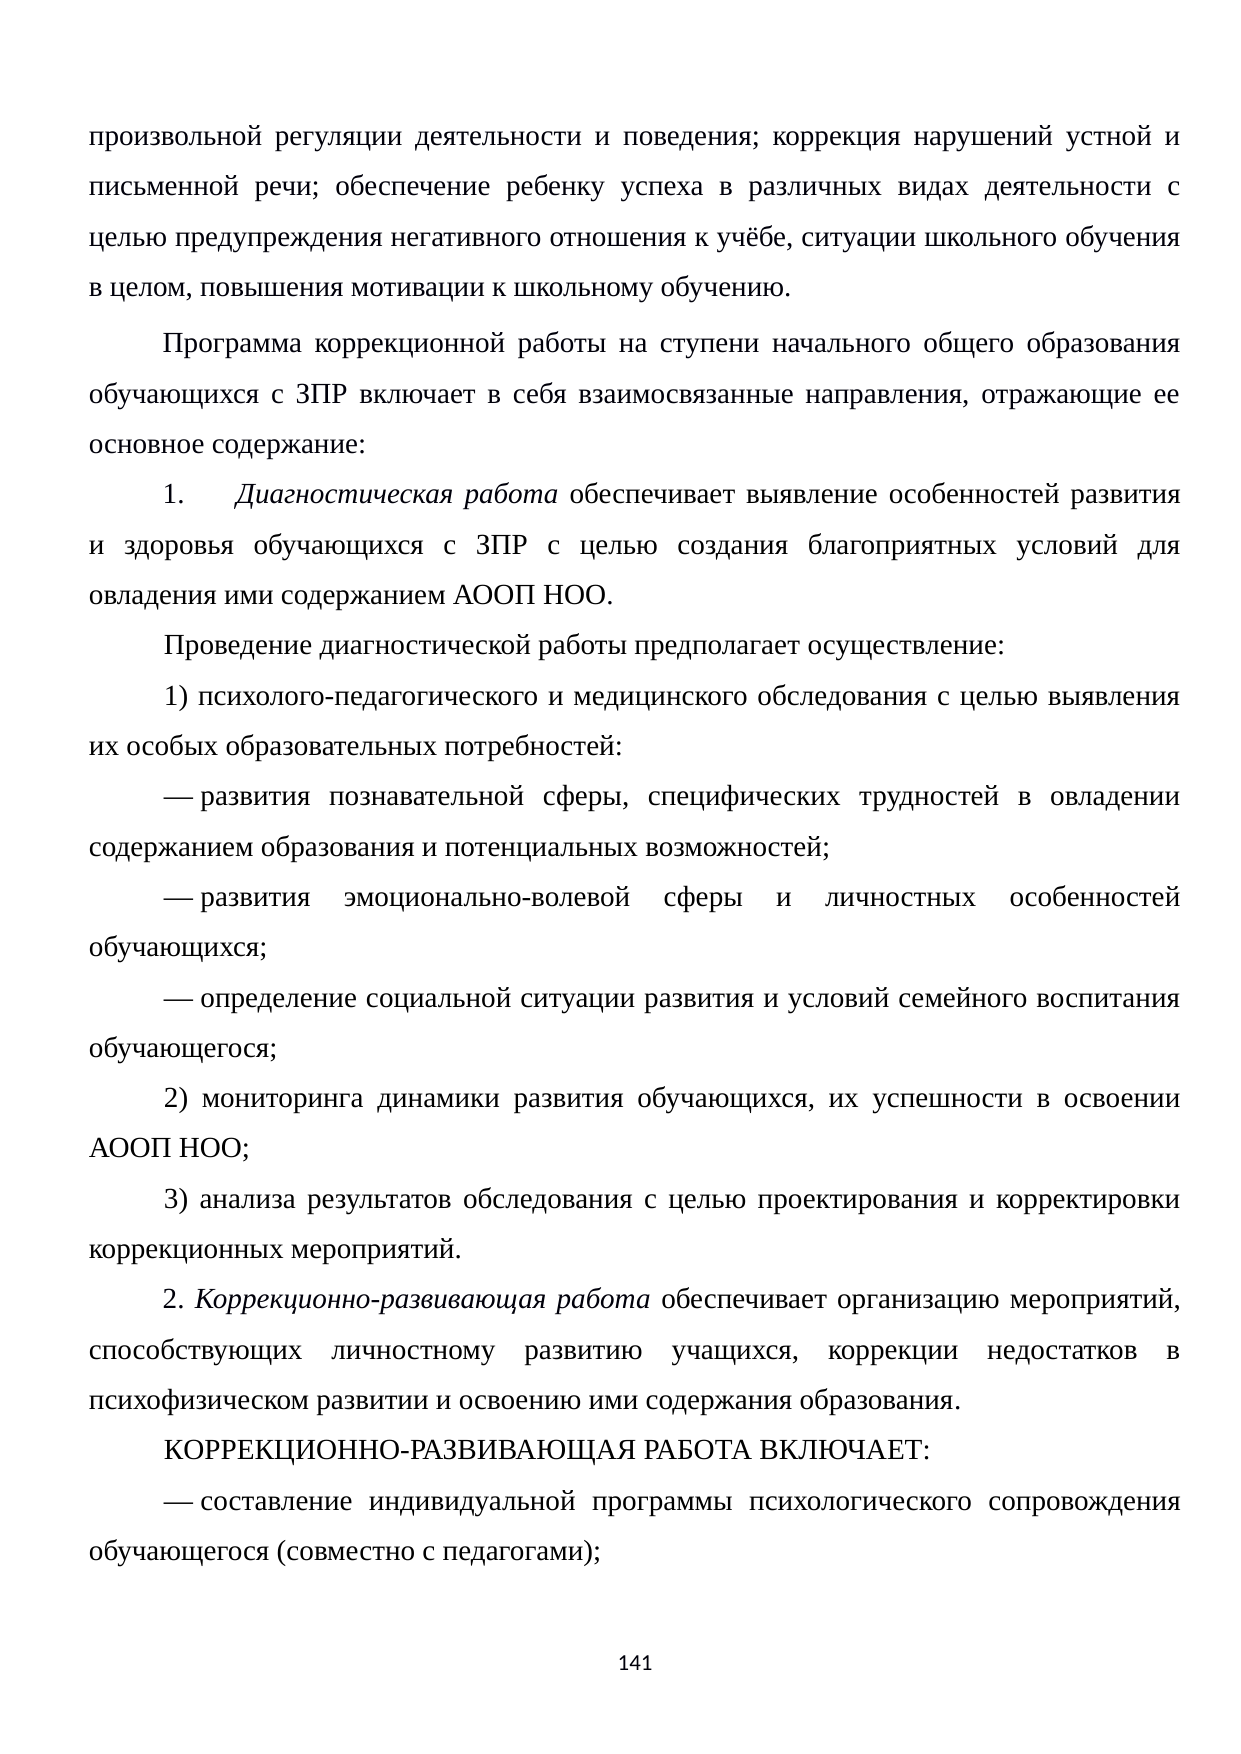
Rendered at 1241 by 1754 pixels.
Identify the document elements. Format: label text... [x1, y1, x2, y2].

text 1) психолого-педагогического и медицинского обследования с целью выявления их особых образовательных потребностей: [89, 678, 1181, 762]
text ― составление индивидуальной программы психологического сопровождения обучающегося (совместно с педагогами); [89, 1483, 1181, 1567]
text ― определение социальной ситуации развития и условий семейного воспитания обучающегося; [89, 980, 1181, 1063]
text 2. Коррекционно-развивающая работа обеспечивает организацию мероприятий, способствующих личностному развитию учащихся, коррекции недостатков в психофизическом развитии и освоению ими содержания образования. [89, 1282, 1181, 1416]
text 3) анализа результатов обследования с целью проектирования и корректировки коррекционных мероприятий. [89, 1181, 1181, 1265]
text Программа коррекционной работы на ступени начального общего образования обучающихся с ЗПР включает в себя взаимосвязанные направления, отражающие ее основное содержание: [89, 326, 1181, 460]
text Проведение диагностической работы предполагает осуществление: [89, 627, 1181, 661]
list Диагностическая работа обеспечивает выявление особенностей развития и здоровья обучающихся с ЗПР с целью создания благоприятных условий для овладения ими содержанием АООП НОО. [89, 477, 1181, 611]
text 2) мониторинга динамики развития обучающихся, их успешности в освоении АООП НОО; [89, 1080, 1181, 1164]
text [89, 118, 1181, 303]
text ― развития эмоционально-волевой сферы и личностных особенностей обучающихся; [89, 879, 1181, 963]
text ― развития познавательной сферы, специфических трудностей в овладении содержанием образования и потенциальных возможностей; [89, 778, 1181, 862]
text Коррекционно-развивающая работа включает: [89, 1432, 1181, 1466]
